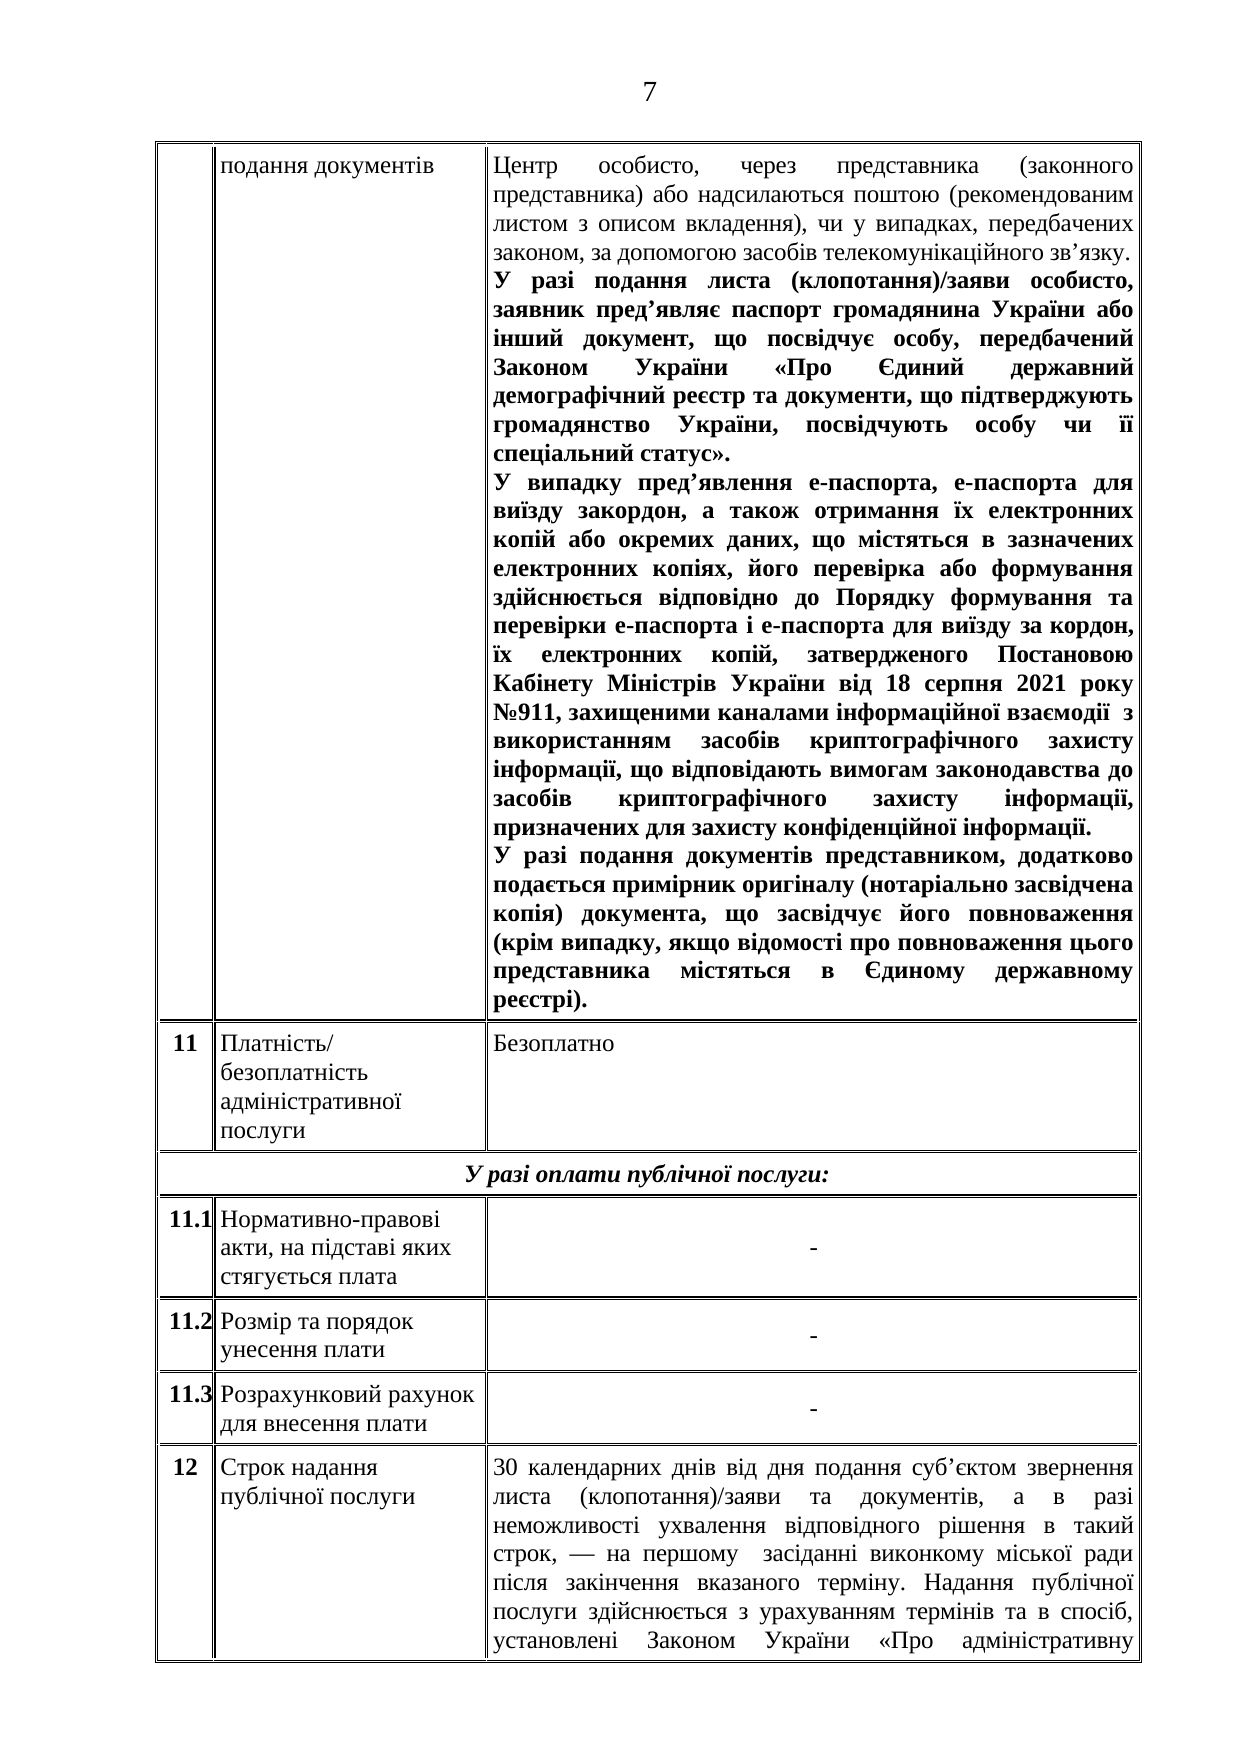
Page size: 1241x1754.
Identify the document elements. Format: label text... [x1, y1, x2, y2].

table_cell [214, 144, 487, 1019]
table_cell 11.3 [158, 1370, 212, 1443]
table_cell - [488, 1370, 1139, 1443]
table_cell 11.2 [158, 1296, 212, 1369]
table_cell Розмір та порядок унесення плати [216, 1300, 485, 1369]
table_cell Безоплатно [488, 1019, 1139, 1150]
table_cell 11.1 [158, 1194, 212, 1296]
table_cell - [488, 1296, 1139, 1369]
table_cell Розрахунковий рахунок для внесення плати [216, 1373, 485, 1443]
table_cell 12 [156, 1443, 214, 1660]
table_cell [487, 1443, 1140, 1660]
table_cell Платність/безоплатність адміністративної послуги [216, 1023, 485, 1150]
table_cell - [488, 1194, 1139, 1296]
table_cell 11 [158, 1019, 212, 1150]
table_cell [214, 1446, 487, 1660]
table_cell 10 [156, 142, 214, 1019]
table_cell У разі оплати публічної послуги: [156, 1150, 1140, 1194]
table_cell Нормативно-правові акти, на підставі яких стягується плата [216, 1198, 485, 1296]
